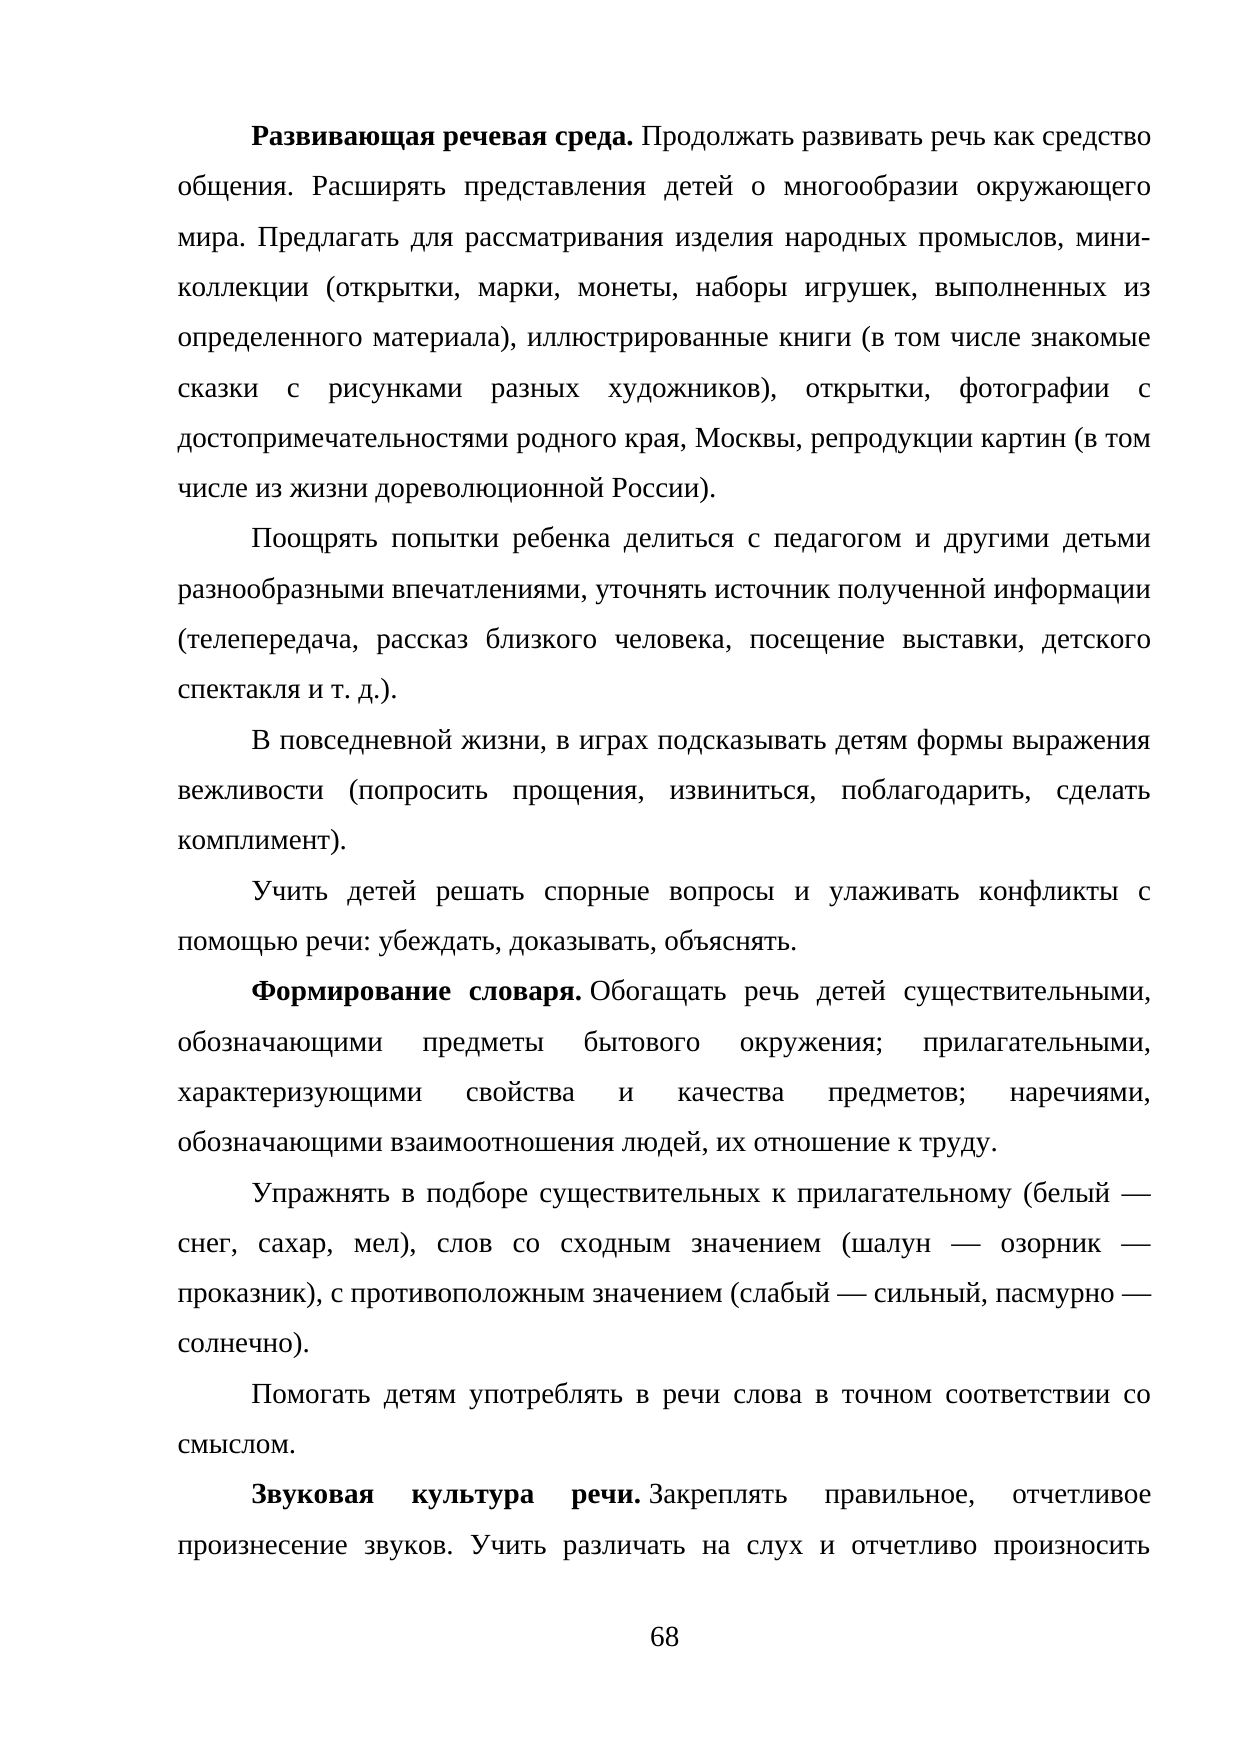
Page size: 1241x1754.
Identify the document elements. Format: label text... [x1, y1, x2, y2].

text Формирование словаря. Обогащать речь детей существительными, обозначающими предметы бытового окружения; прилагательными, характеризующими свойства и качества предметов; наречиями, обозначающими взаимоотношения людей, их отношение к труду. [177, 973, 1152, 1158]
text В повседневной жизни, в играх подсказывать детям формы выражения вежливости (попросить прощения, извиниться, поблагодарить, сделать комплимент). [177, 722, 1152, 856]
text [177, 1477, 1152, 1560]
text Учить детей решать спорные вопросы и улаживать конфликты с помощью речи: убеждать, доказывать, объяснять. [177, 873, 1152, 957]
text Помогать детям употреблять в речи слова в точном соответствии со смыслом. [177, 1376, 1152, 1460]
text Упражнять в подборе существительных к прилагательному (белый — снег, сахар, мел), слов со сходным значением (шалун — озорник — проказник), с противоположным значением (слабый — сильный, пасмурно — солнечно). [177, 1175, 1152, 1359]
text Развивающая речевая среда. Продолжать развивать речь как средство общения. Расширять представления детей о многообразии окружающего мира. Предлагать для рассматривания изделия народных промыслов, мини-коллекции (открытки, марки, монеты, наборы игрушек, выполненных из определенного материала), иллюстрированные книги (в том числе знакомые сказки с рисунками разных художников), открытки, фотографии с достопримечательностями родного края, Москвы, репродукции картин (в том числе из жизни дореволюционной России). [177, 118, 1152, 504]
text Поощрять попытки ребенка делиться с педагогом и другими детьми разнообразными впечатлениями, уточнять источник полученной информации (телепередача, рассказ близкого человека, посещение выставки, детского спектакля и т. д.). [177, 521, 1152, 705]
